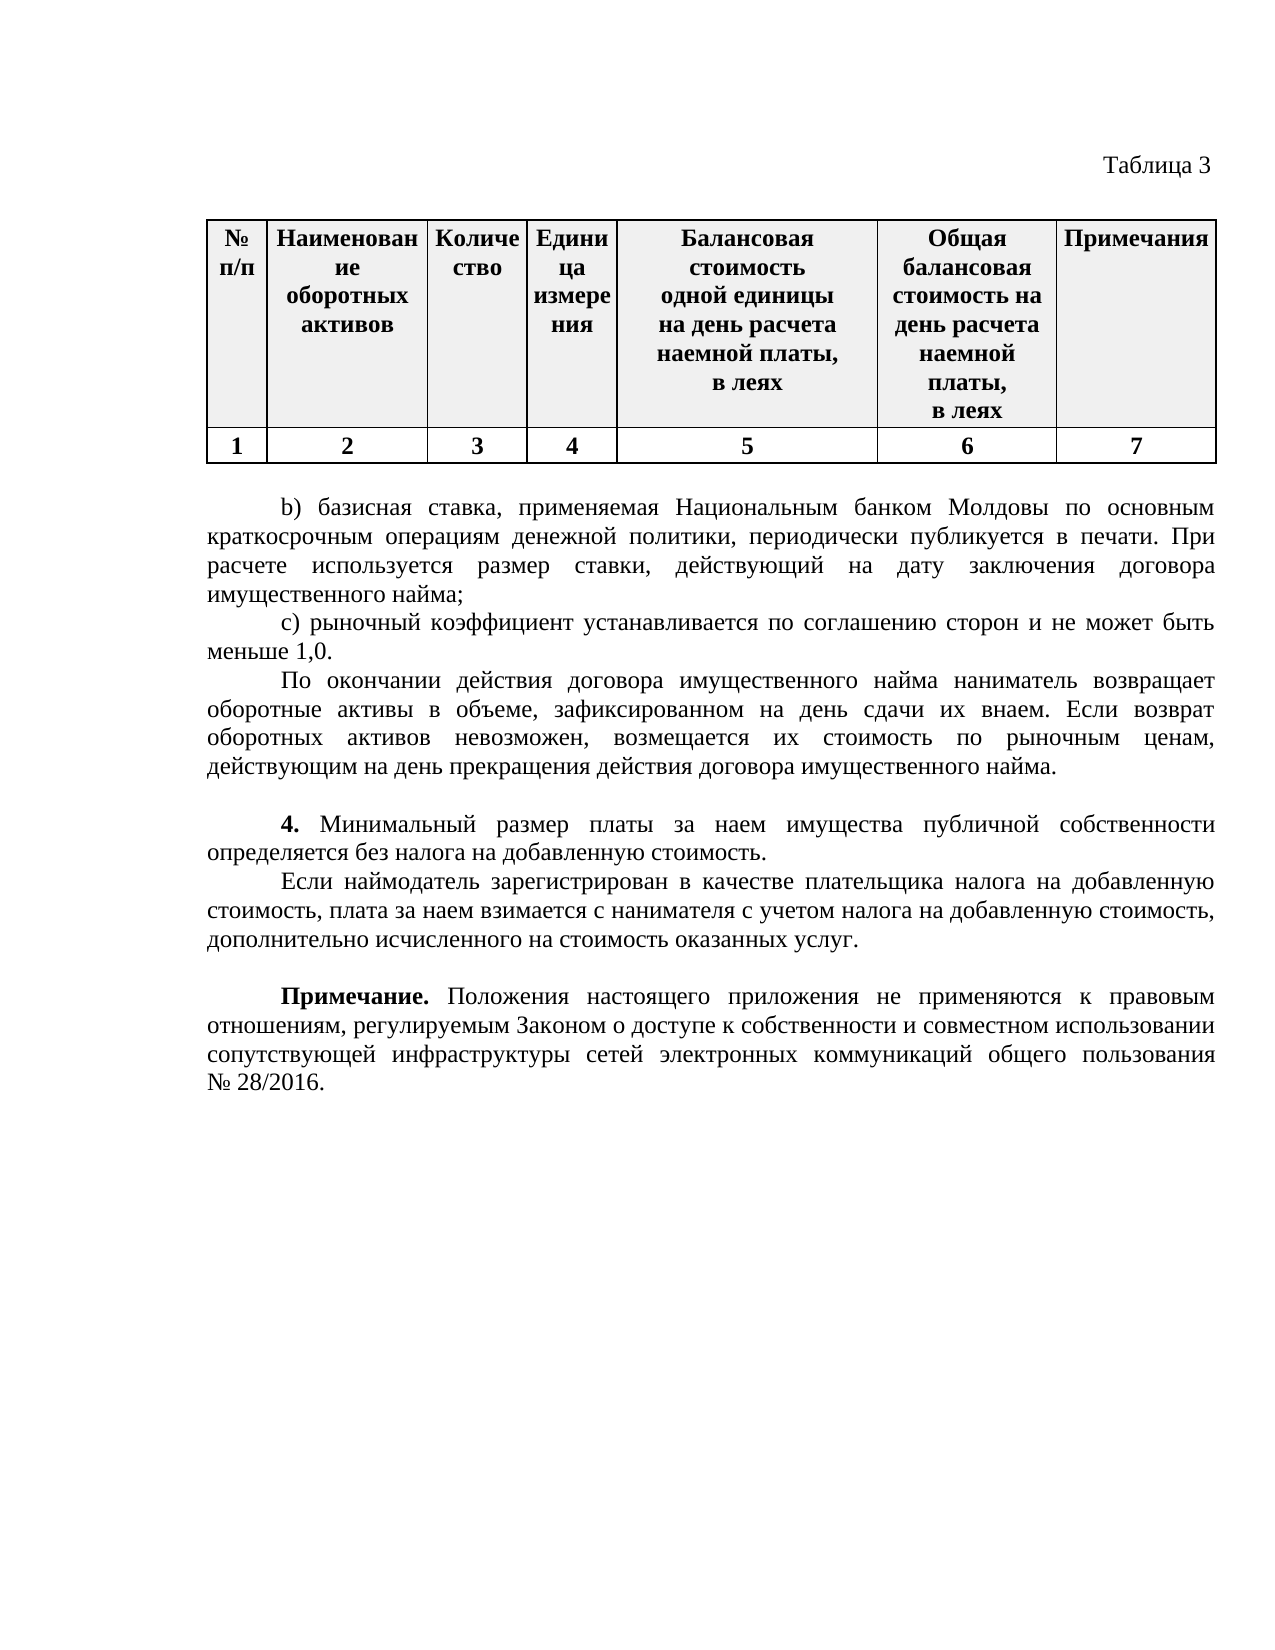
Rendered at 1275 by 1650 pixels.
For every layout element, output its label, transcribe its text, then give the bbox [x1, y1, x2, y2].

table_cell 5 [618, 428, 877, 462]
table_header Таблица 3 [207, 148, 1216, 219]
text Если наймодатель зарегистрирован в качестве плательщика налога на добавленную стоимость, плата за наем взимается с нанимателя с учетом налога на добавленную стоимость, дополнительно исчисленного на стоимость оказанных услуг. [207, 866, 1216, 952]
table_cell 2 [268, 428, 427, 462]
table_cell 4 [528, 428, 616, 462]
table_cell 3 [428, 428, 526, 462]
text с) рыночный коэффициент устанавливается по соглашению сторон и не может быть меньше 1,0. [207, 607, 1216, 665]
table_cell № п/п [208, 221, 266, 427]
table_cell 6 [878, 428, 1056, 462]
table_cell Количество [428, 221, 526, 427]
table_cell Общая балансовая стоимость на день расчета наемной платы, в леях [878, 221, 1056, 427]
table_cell 7 [1057, 428, 1215, 462]
table_cell Наименование оборотных активов [268, 221, 427, 427]
text По окончании действия договора имущественного найма наниматель возвращает оборотные активы в объеме, зафиксированном на день сдачи их внаем. Если возврат оборотных активов невозможен, возмещается их стоимость по рыночным ценам, действующим на день прекращения действия договора имущественного найма. [207, 665, 1216, 780]
table_cell Примечания [1057, 221, 1215, 427]
text b) базисная ставка, применяемая Национальным банком Молдовы по основным краткосрочным операциям денежной политики, периодически публикуется в печати. При расчете используется размер ставки, действующий на дату заключения договора имущественного найма; [207, 492, 1216, 607]
table_cell 1 [208, 428, 266, 462]
table_cell Единица измерения [528, 221, 616, 427]
text 4. Минимальный размер платы за наем имущества публичной собственности определяется без налога на добавленную стоимость. [207, 809, 1216, 866]
text Примечание. Положения настоящего приложения не применяются к правовым отношениям, регулируемым Законом о доступе к собственности и совместном использовании сопутствующей инфраструктуры сетей электронных коммуникаций общего пользования № 28/2016. [207, 981, 1216, 1096]
table_cell Балансовая стоимость одной единицы на день расчета наемной платы, в леях [618, 221, 877, 427]
